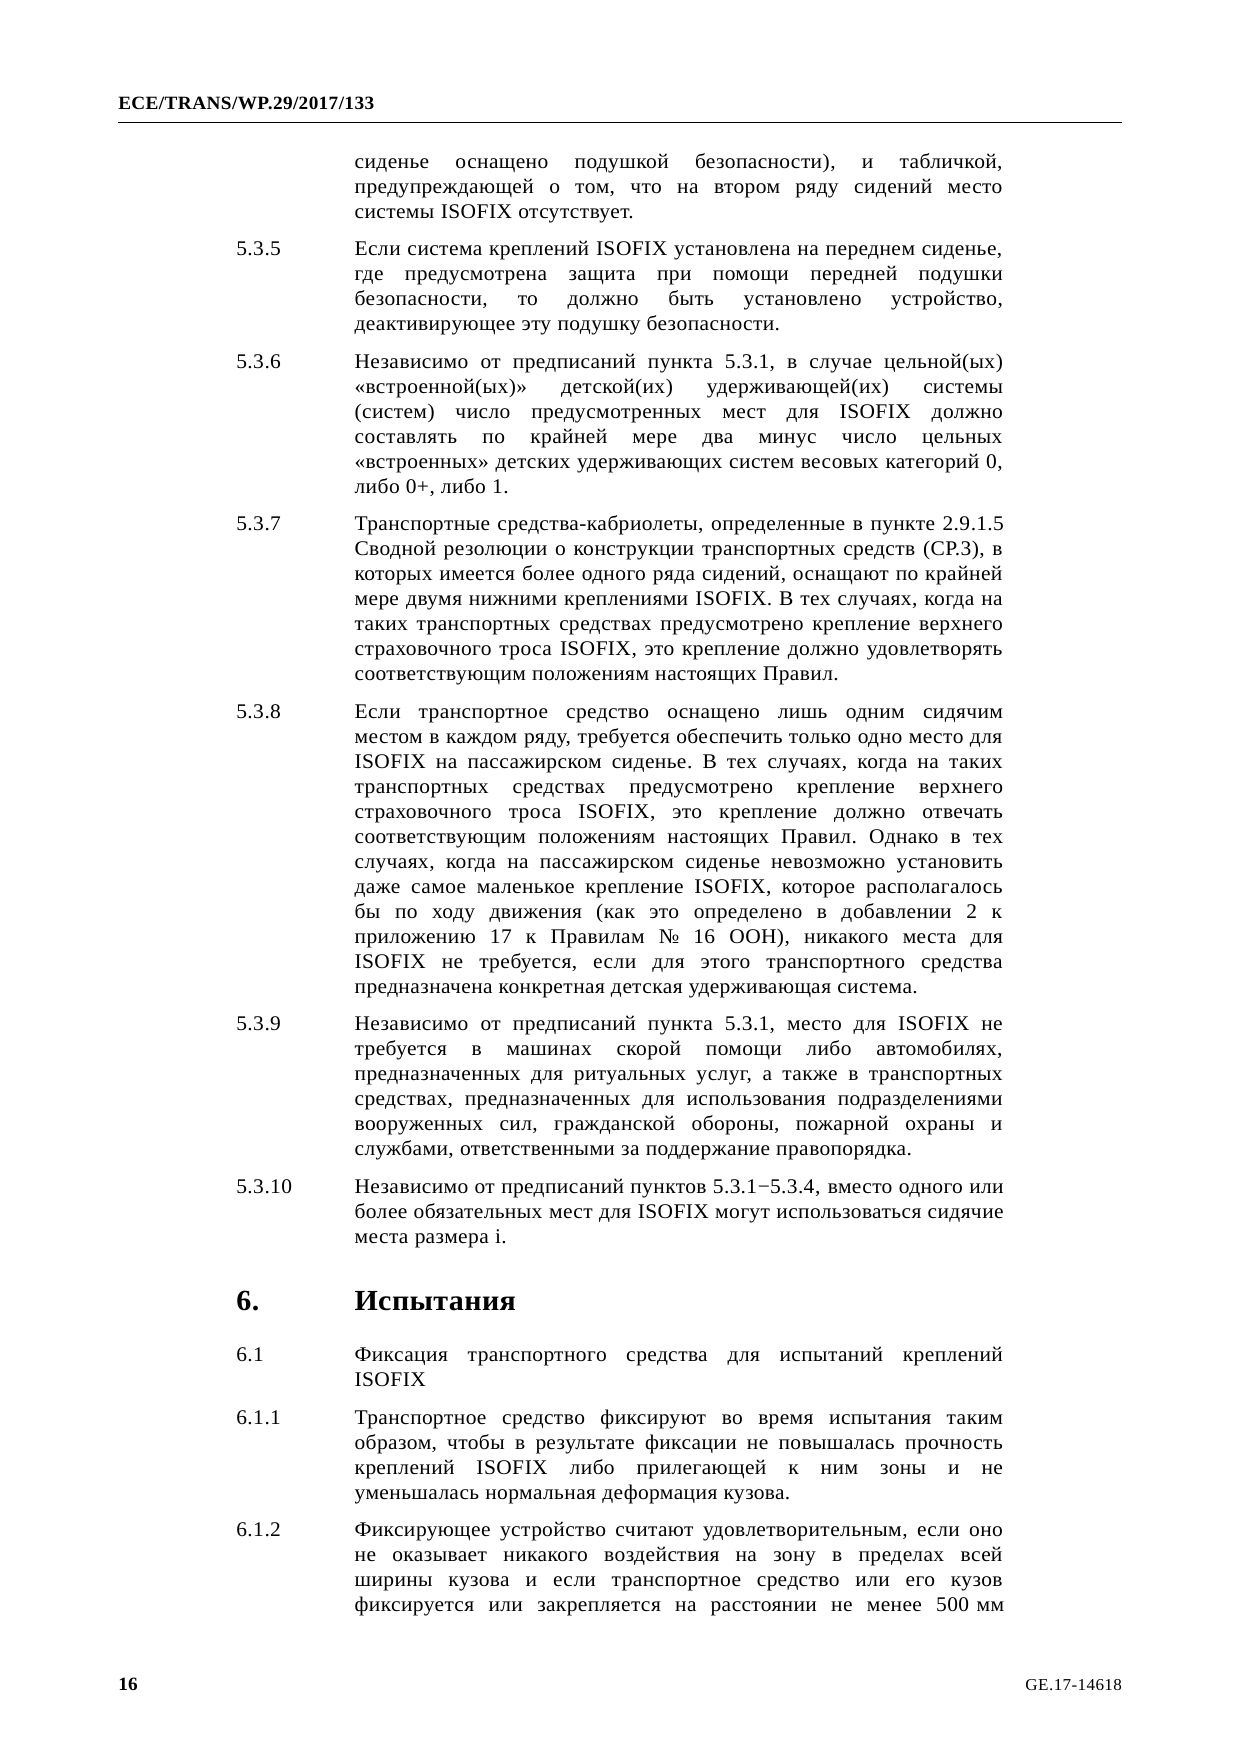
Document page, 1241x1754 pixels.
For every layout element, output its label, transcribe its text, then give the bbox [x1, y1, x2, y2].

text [236, 148, 1004, 223]
text 5.3.7 Транспортные средства-кабриолеты, определенные в пункте 2.9.1.5 Сводной резолюции о конструкции транспортных средств (СР.3), в которых имеется более одного ряда сидений, оснащают по крайней мере двумя нижними креплениями ISOFIX. В тех случаях, когда на таких транспортных средствах предусмотрено крепление верхнего страховочного троса ISOFIX, это крепление должно удовлетворять соответствующим положениям настоящих Правил. [236, 510, 1004, 685]
text 6.1 Фиксация транспортного средства для испытаний креплений ISOFIX [236, 1341, 1004, 1391]
text 5.3.10 Независимо от предписаний пунктов 5.3.1−5.3.4, вместо одного или более обязательных мест для ISOFIX могут использоваться сидячие места размера i. [236, 1173, 1004, 1248]
text 5.3.5 Если система креплений ISOFIX установлена на переднем сиденье, где предусмотрена защита при помощи передней подушки безопасности, то должно быть установлено устройство, деактивирующее эту подушку безопасности. [236, 235, 1004, 335]
text 6.1.1 Транспортное средство фиксируют во время испытания таким образом, чтобы в результате фиксации не повышалась прочность креплений ISOFIX либо прилегающей к ним зоны и не уменьшалась нормальная деформация кузова. [236, 1404, 1004, 1504]
text 5.3.6 Независимо от предписаний пункта 5.3.1, в случае цельной(ых) «встроенной(ых)» детской(их) удерживающей(их) системы (систем) число предусмотренных мест для ISOFIX должно составлять по крайней мере два минус число цельных «встроенных» детских удерживающих систем весовых категорий 0, либо 0+, либо 1. [236, 348, 1004, 498]
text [236, 1516, 1004, 1616]
text 5.3.9 Независимо от предписаний пункта 5.3.1, место для ISOFIX не требуется в машинах скорой помощи либо автомобилях, предназначенных для ритуальных услуг, а также в транспортных средствах, предназначенных для использования подразделениями вооруженных сил, гражданской обороны, пожарной охраны и службами, ответственными за поддержание правопорядка. [236, 1010, 1004, 1160]
text 5.3.8 Если транспортное средство оснащено лишь одним сидячим местом в каждом ряду, требуется обеспечить только одно место для ISOFIX на пассажирском сиденье. В тех случаях, когда на таких транспортных средствах предусмотрено крепление верхнего страховочного троса ISOFIX, это крепление должно отвечать соответствующим положениям настоящих Правил. Однако в тех случаях, когда на пассажирском сиденье невозможно установить даже самое маленькое крепление ISOFIX, которое располагалось бы по ходу движения (как это определено в добавлении 2 к приложению 17 к Правилам № 16 ООН), никакого места для ISOFIX не требуется, если для этого транспортного средства предназначена конкретная детская удерживающая система. [236, 698, 1004, 998]
text 6. Испытания [236, 1285, 1004, 1316]
